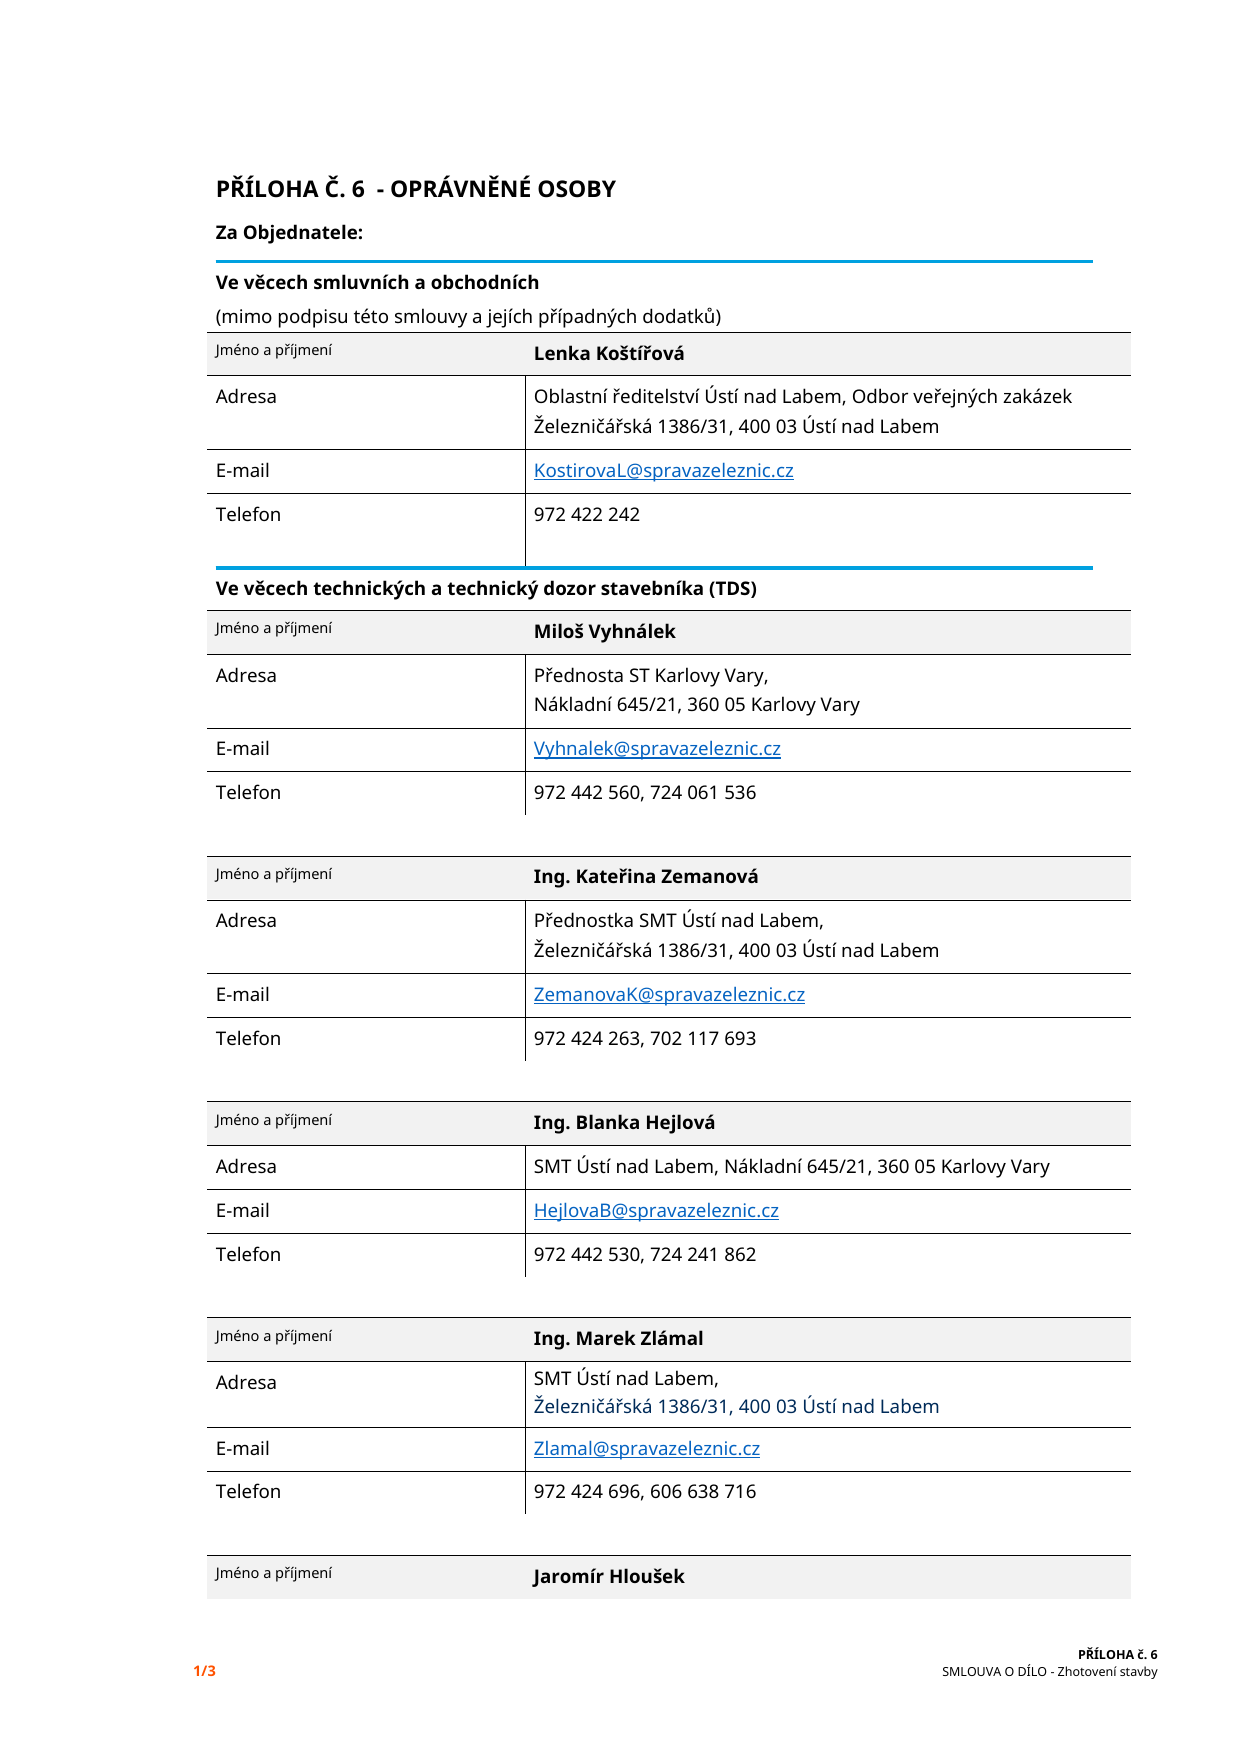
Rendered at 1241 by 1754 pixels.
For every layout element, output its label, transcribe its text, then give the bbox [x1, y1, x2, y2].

text (mimo podpisu této smlouvy a jejích případných dodatků) [216, 303, 1093, 329]
table_cell 972 424 696, 606 638 716 [526, 1472, 1131, 1514]
table_header Jméno a příjmení [207, 1102, 526, 1145]
table_cell Adresa [207, 1362, 525, 1427]
text Ve věcech technických a technický dozor stavebníka (TDS) [216, 570, 1093, 601]
text Příloha č. 6 - Oprávněné osoby [216, 172, 1093, 204]
table_cell 972 422 242 [526, 494, 1131, 566]
table_cell SMT Ústí nad Labem, Železničářská 1386/31, 400 03 Ústí nad Labem [526, 1362, 1131, 1427]
table_cell Telefon [207, 1234, 525, 1277]
table_cell 972 424 263, 702 117 693 [526, 1018, 1131, 1061]
table_cell Adresa [207, 901, 525, 973]
table_cell Oblastní ředitelství Ústí nad Labem, Odbor veřejných zakázek Železničářská 1386/31, 400 03 Ústí nad Labem [526, 376, 1131, 449]
table_cell Adresa [207, 655, 525, 727]
table_cell Vyhnalek@spravazeleznic.cz [526, 729, 1131, 771]
table_cell Telefon [207, 1472, 525, 1514]
table_header Ing. Marek Zlámal [526, 1318, 1131, 1361]
table_header Ing. Blanka Hejlová [526, 1102, 1131, 1145]
table_cell Přednosta ST Karlovy Vary, Nákladní 645/21, 360 05 Karlovy Vary [526, 655, 1131, 727]
table_cell Telefon [207, 772, 525, 815]
table_cell E-mail [207, 1428, 525, 1471]
table_header Jméno a příjmení [207, 611, 526, 654]
table_header Lenka Koštířová [526, 333, 1131, 375]
text Za Objednatele: [216, 219, 1093, 245]
table_cell Telefon [207, 494, 525, 566]
table_cell Přednostka SMT Ústí nad Labem, Železničářská 1386/31, 400 03 Ústí nad Labem [526, 901, 1131, 973]
table_header Jméno a příjmení [207, 1556, 526, 1599]
text Ve věcech smluvních a obchodních [216, 263, 1093, 295]
table_cell Zlamal@spravazeleznic.cz [526, 1428, 1131, 1471]
table_cell KostirovaL@spravazeleznic.cz [526, 450, 1131, 493]
table_cell E-mail [207, 450, 525, 493]
table_cell ZemanovaK@spravazeleznic.cz [526, 974, 1131, 1017]
table_cell Adresa [207, 1146, 525, 1189]
table_cell SMT Ústí nad Labem, Nákladní 645/21, 360 05 Karlovy Vary [526, 1146, 1131, 1189]
table_header Jméno a příjmení [207, 1318, 526, 1361]
table_cell 972 442 530, 724 241 862 [526, 1234, 1131, 1277]
table_header Miloš Vyhnálek [526, 611, 1131, 654]
table_cell Telefon [207, 1018, 525, 1061]
table_cell 972 442 560, 724 061 536 [526, 772, 1131, 815]
table_header Jméno a příjmení [207, 333, 526, 375]
table_cell E-mail [207, 974, 525, 1017]
table_cell HejlovaB@spravazeleznic.cz [526, 1190, 1131, 1233]
table_header Jméno a příjmení [207, 857, 526, 899]
table_header Ing. Kateřina Zemanová [526, 857, 1131, 899]
table_header Jaromír Hloušek [526, 1556, 1131, 1599]
table_cell E-mail [207, 729, 525, 771]
table_cell E-mail [207, 1190, 525, 1233]
table_cell Adresa [207, 376, 525, 449]
